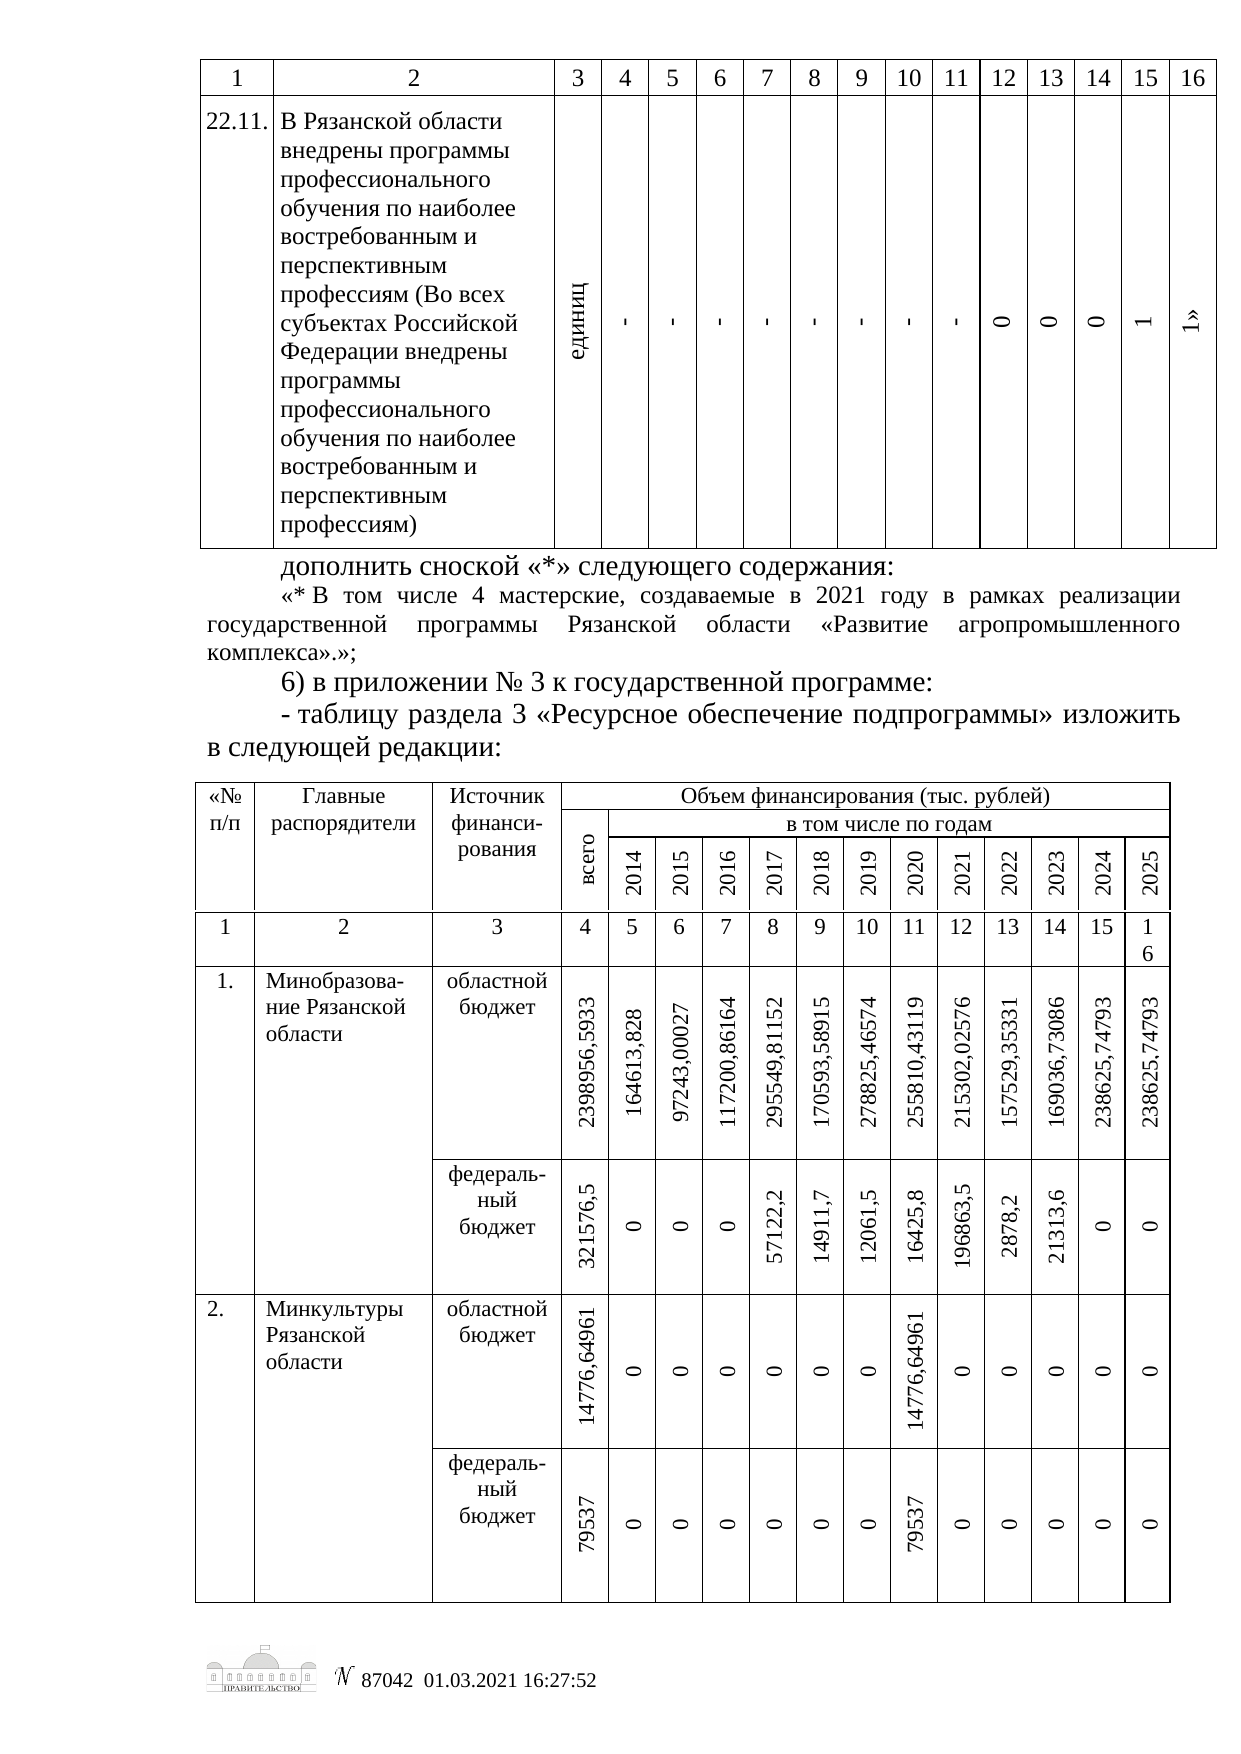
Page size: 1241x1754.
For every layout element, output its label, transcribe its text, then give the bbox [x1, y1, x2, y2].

table_cell 21313,6 [1032, 1160, 1078, 1294]
table_header 10 [844, 913, 890, 966]
table_cell 2025 [1126, 838, 1169, 910]
table_cell 79537 [562, 1449, 608, 1602]
table_cell 57122,2 [750, 1160, 796, 1294]
table_cell 1 [1122, 96, 1169, 548]
table_header 12 [981, 60, 1027, 95]
table_cell 0 [609, 1449, 655, 1602]
table_header 12 [938, 913, 984, 966]
table_header 2 [255, 913, 432, 966]
table_header 8 [791, 60, 837, 95]
table_cell 0 [1126, 1295, 1169, 1448]
table_header 4 [562, 913, 608, 966]
table_cell - [791, 96, 837, 548]
table_cell 2018 [797, 838, 843, 910]
table_cell 0 [844, 1449, 890, 1602]
table_cell 0 [797, 1295, 843, 1448]
table_cell 2022 [985, 838, 1031, 910]
table_cell - [649, 96, 696, 548]
table_cell областной бюджет [433, 1295, 561, 1448]
table_cell всего [562, 810, 608, 910]
table_header 6 [656, 913, 702, 966]
table_cell 1» [1170, 96, 1216, 548]
table_cell 238625,74793 [1079, 967, 1124, 1159]
table_cell 157529,35331 [985, 967, 1031, 1159]
table_cell 0 [1126, 1160, 1169, 1294]
table_cell 2878,2 [985, 1160, 1031, 1294]
table_cell 0 [703, 1449, 749, 1602]
table_header «№ п/п [196, 783, 254, 910]
table_cell 295549,81152 [750, 967, 796, 1159]
table_cell 79537 [891, 1449, 937, 1602]
table_cell 0 [1075, 96, 1121, 548]
table_cell 0 [797, 1449, 843, 1602]
table_header 13 [1028, 60, 1074, 95]
table_cell 0 [703, 1160, 749, 1294]
table_cell 2398956,5933 [562, 967, 608, 1159]
table_header 7 [744, 60, 790, 95]
table_cell 0 [656, 1449, 702, 1602]
table_header 1 [196, 913, 254, 966]
table_header 3 [555, 60, 601, 95]
table_cell федераль-ный бюджет [433, 1449, 561, 1602]
table_header Источник финанси-рования [433, 783, 561, 910]
table_header 5 [649, 60, 696, 95]
table_cell 0 [1032, 1295, 1078, 1448]
table_header 15 [1122, 60, 1169, 95]
table_header Объем финансирования (тыс. рублей) [562, 783, 1169, 809]
table_cell 2020 [891, 838, 937, 910]
table_header 4 [602, 60, 648, 95]
table_cell - [697, 96, 743, 548]
table_cell 0 [844, 1295, 890, 1448]
table_cell 0 [750, 1295, 796, 1448]
table_cell 0 [1079, 1160, 1124, 1294]
table_header 8 [750, 913, 796, 966]
table_header 9 [838, 60, 885, 95]
table_cell 2015 [656, 838, 702, 910]
table_cell 164613,828 [609, 967, 655, 1159]
table_cell Минкультуры Рязанской области [255, 1295, 432, 1602]
table_cell 0 [656, 1160, 702, 1294]
table_cell 2. [196, 1295, 254, 1602]
table_cell 0 [981, 96, 1027, 548]
table_header 3 [433, 913, 561, 966]
table_header 16 [1170, 60, 1216, 95]
table_header 2 [274, 60, 554, 95]
table_cell 16425,8 [891, 1160, 937, 1294]
table_header 15 [1079, 913, 1124, 966]
table_header 16 [1126, 913, 1169, 966]
table_cell Минобразова-ние Рязанской области [255, 967, 432, 1294]
table_header 13 [985, 913, 1031, 966]
text «* В том числе 4 мастерские, создаваемые в 2021 году в рамках реализации государственной программы Рязанской области «Развитие агропромышленного комплекса».»; [207, 582, 1181, 665]
table_cell В Рязанской области внедрены программы профессионального обучения по наиболее востребованным и перспективным профессиям (Во всех субъектах Российской Федерации внедрены программы профессионального обучения по наиболее востребованным и перспективным профессиям) [274, 96, 554, 548]
table_header Главные распорядители [255, 783, 432, 910]
table_header 6 [697, 60, 743, 95]
table_cell 0 [1032, 1449, 1078, 1602]
table_header 10 [886, 60, 932, 95]
table_cell 215302,02576 [938, 967, 984, 1159]
table_header 14 [1032, 913, 1078, 966]
table_cell 14776,64961 [891, 1295, 937, 1448]
table_cell 196863,5 [938, 1160, 984, 1294]
table_cell 12061,5 [844, 1160, 890, 1294]
table_cell в том числе по годам [609, 810, 1169, 836]
table_header 11 [933, 60, 979, 95]
table_header 11 [891, 913, 937, 966]
table_cell 255810,43119 [891, 967, 937, 1159]
text 6) в приложении № 3 к государственной программе: [207, 665, 1181, 698]
table_cell 0 [1126, 1449, 1169, 1602]
table_cell 278825,46574 [844, 967, 890, 1159]
table_cell 117200,86164 [703, 967, 749, 1159]
table_cell единиц [555, 96, 601, 548]
table_cell 2019 [844, 838, 890, 910]
table_cell 2016 [703, 838, 749, 910]
table_cell 14776,64961 [562, 1295, 608, 1448]
text дополнить сноской «*» следующего содержания: [207, 549, 1181, 582]
table_cell 321576,5 [562, 1160, 608, 1294]
table_cell 0 [609, 1160, 655, 1294]
table_cell 0 [938, 1295, 984, 1448]
table_cell - [838, 96, 885, 548]
table_cell 0 [985, 1449, 1031, 1602]
picture [330, 1663, 359, 1687]
table_cell 0 [656, 1295, 702, 1448]
text - таблицу раздела 3 «Ресурсное обеспечение подпрограммы» изложить в следующей редакции: [207, 698, 1181, 763]
table_cell 2017 [750, 838, 796, 910]
table_cell - [933, 96, 979, 548]
table_header 5 [609, 913, 655, 966]
table_cell 0 [938, 1449, 984, 1602]
table_cell 0 [609, 1295, 655, 1448]
table_cell 14911,7 [797, 1160, 843, 1294]
table_cell 0 [1079, 1295, 1124, 1448]
table_header 14 [1075, 60, 1121, 95]
table_cell 170593,58915 [797, 967, 843, 1159]
table_cell 97243,00027 [656, 967, 702, 1159]
table_cell 2021 [938, 838, 984, 910]
table_cell 169036,73086 [1032, 967, 1078, 1159]
table_cell 22.11. [201, 96, 273, 548]
table_cell 1. [196, 967, 254, 1294]
table_cell областной бюджет [433, 967, 561, 1159]
table_cell 2024 [1079, 838, 1124, 910]
table_header 1 [201, 60, 273, 95]
table_cell 0 [750, 1449, 796, 1602]
table_cell - [886, 96, 932, 548]
picture [206, 1645, 317, 1692]
table_header 7 [703, 913, 749, 966]
table_cell 2014 [609, 838, 655, 910]
table_cell федераль-ный бюджет [433, 1160, 561, 1294]
table_cell 0 [1079, 1449, 1124, 1602]
table_header 9 [797, 913, 843, 966]
table_cell 2023 [1032, 838, 1078, 910]
table_cell 0 [703, 1295, 749, 1448]
table_cell - [744, 96, 790, 548]
table_cell 0 [1028, 96, 1074, 548]
table_cell 238625,74793 [1126, 967, 1169, 1159]
table_cell - [602, 96, 648, 548]
table_cell 0 [985, 1295, 1031, 1448]
